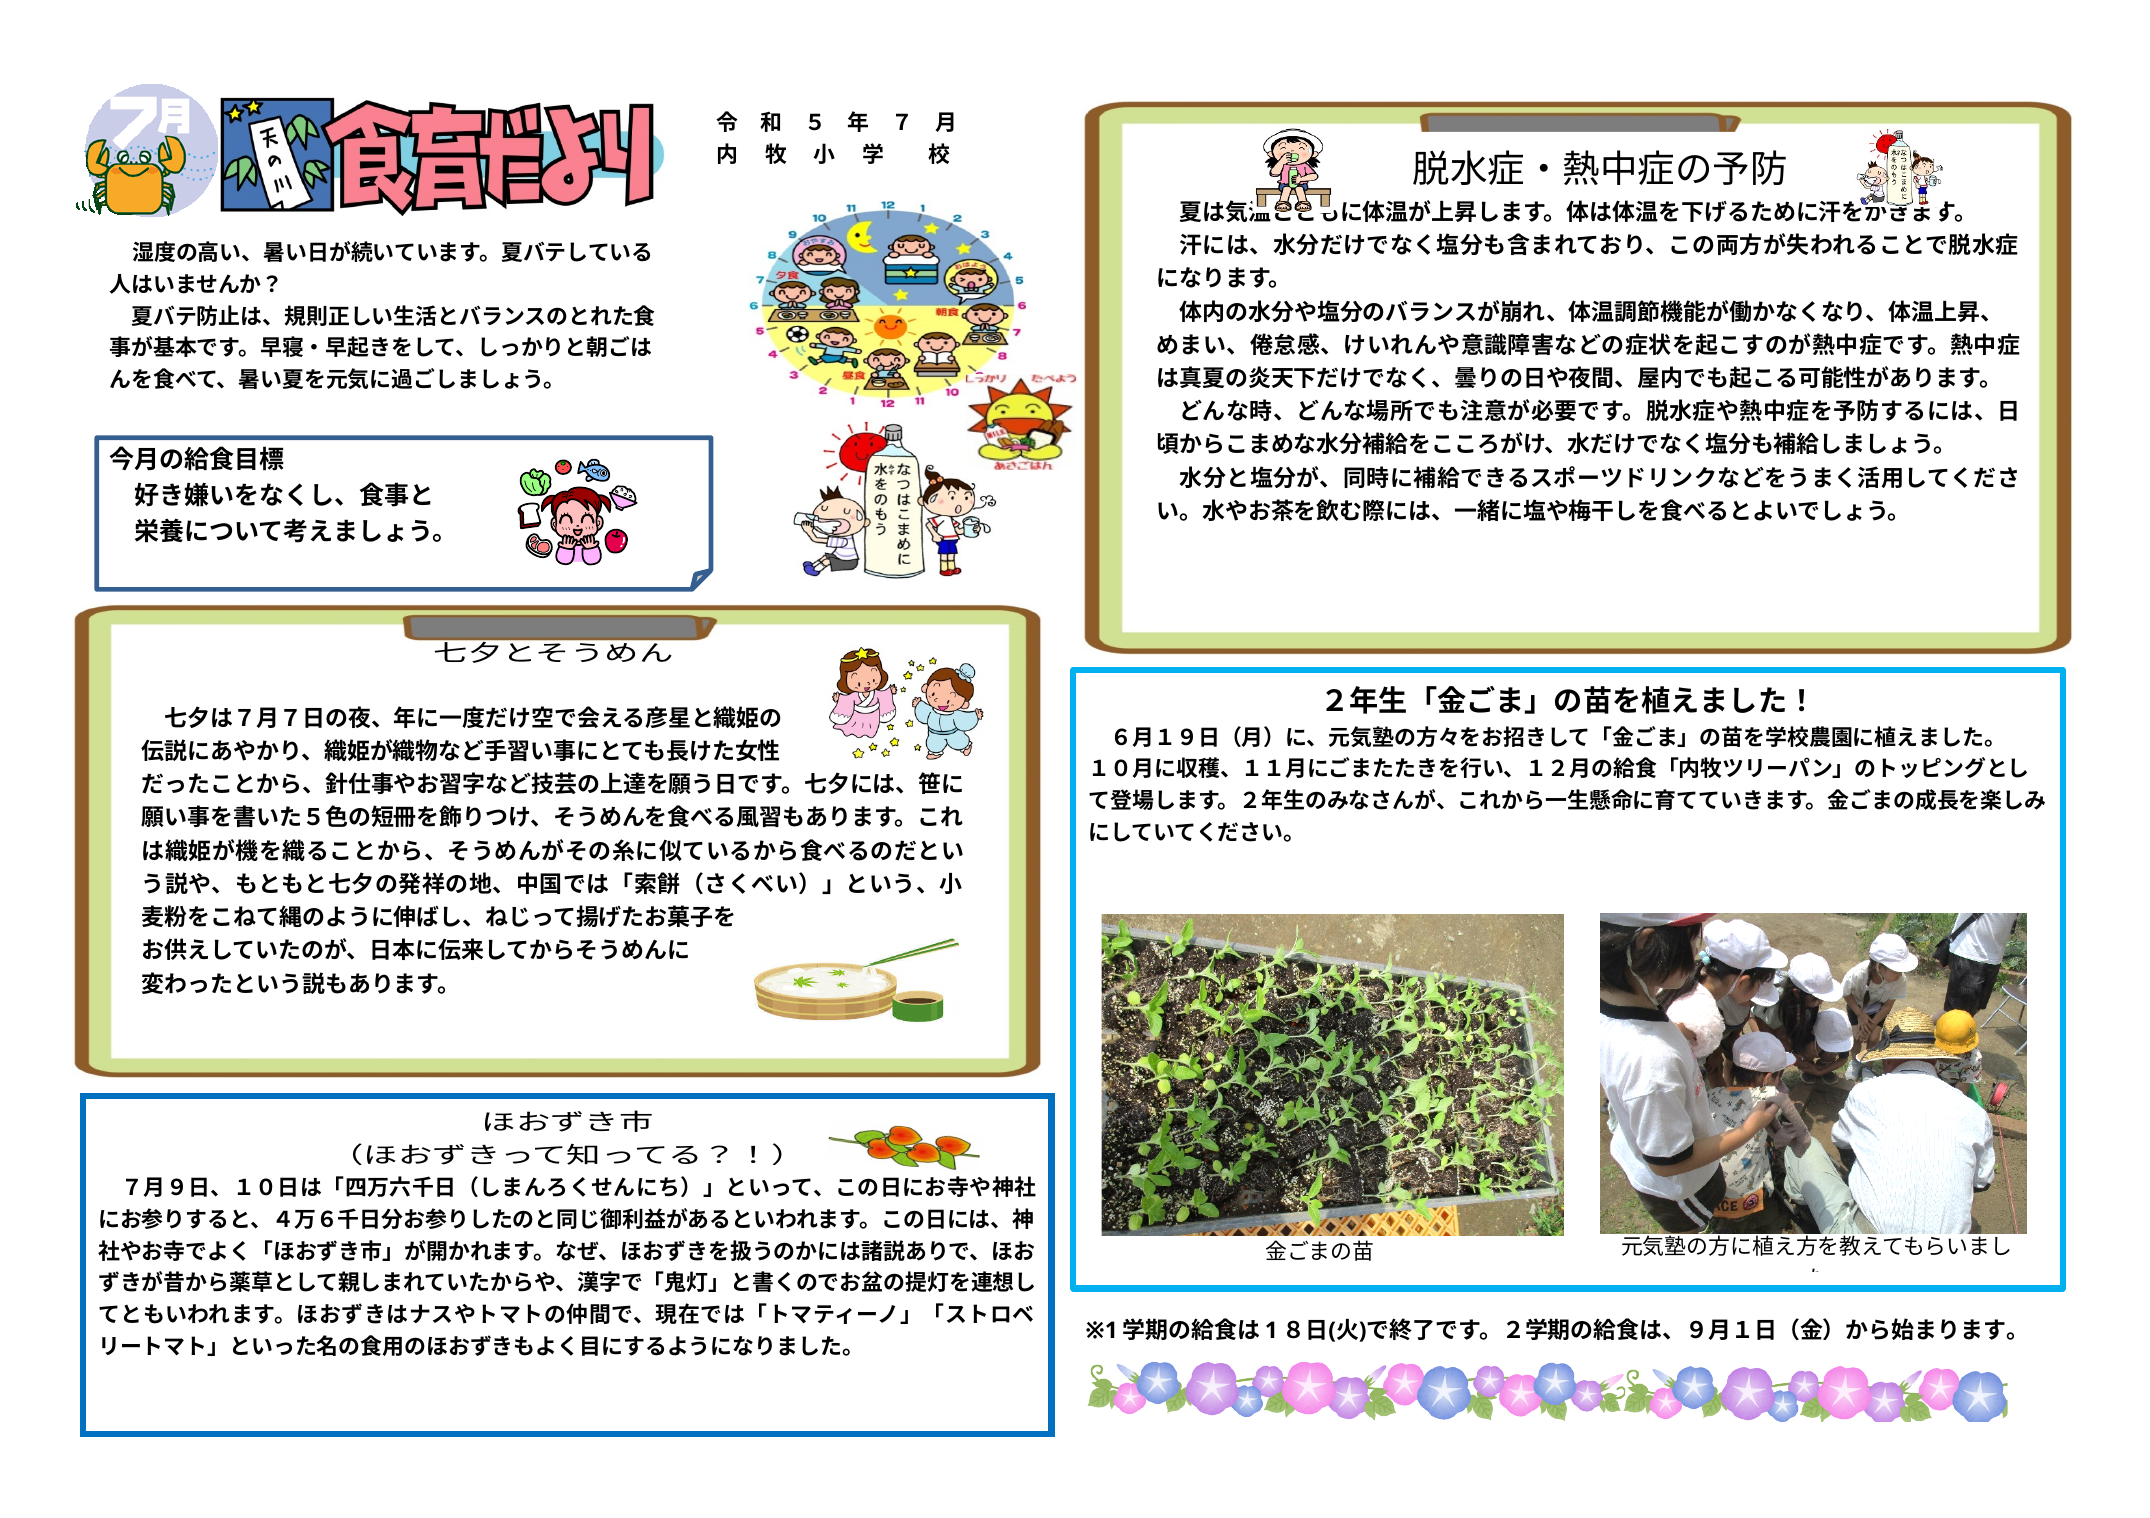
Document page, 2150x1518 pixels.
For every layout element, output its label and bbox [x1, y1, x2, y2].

picture [71, 604, 1043, 1078]
picture [748, 201, 1077, 581]
picture [1081, 101, 2074, 655]
picture [1101, 914, 1564, 1236]
picture [75, 83, 666, 218]
picture [1600, 913, 2027, 1234]
picture [1087, 1362, 2008, 1422]
picture [827, 1119, 982, 1173]
